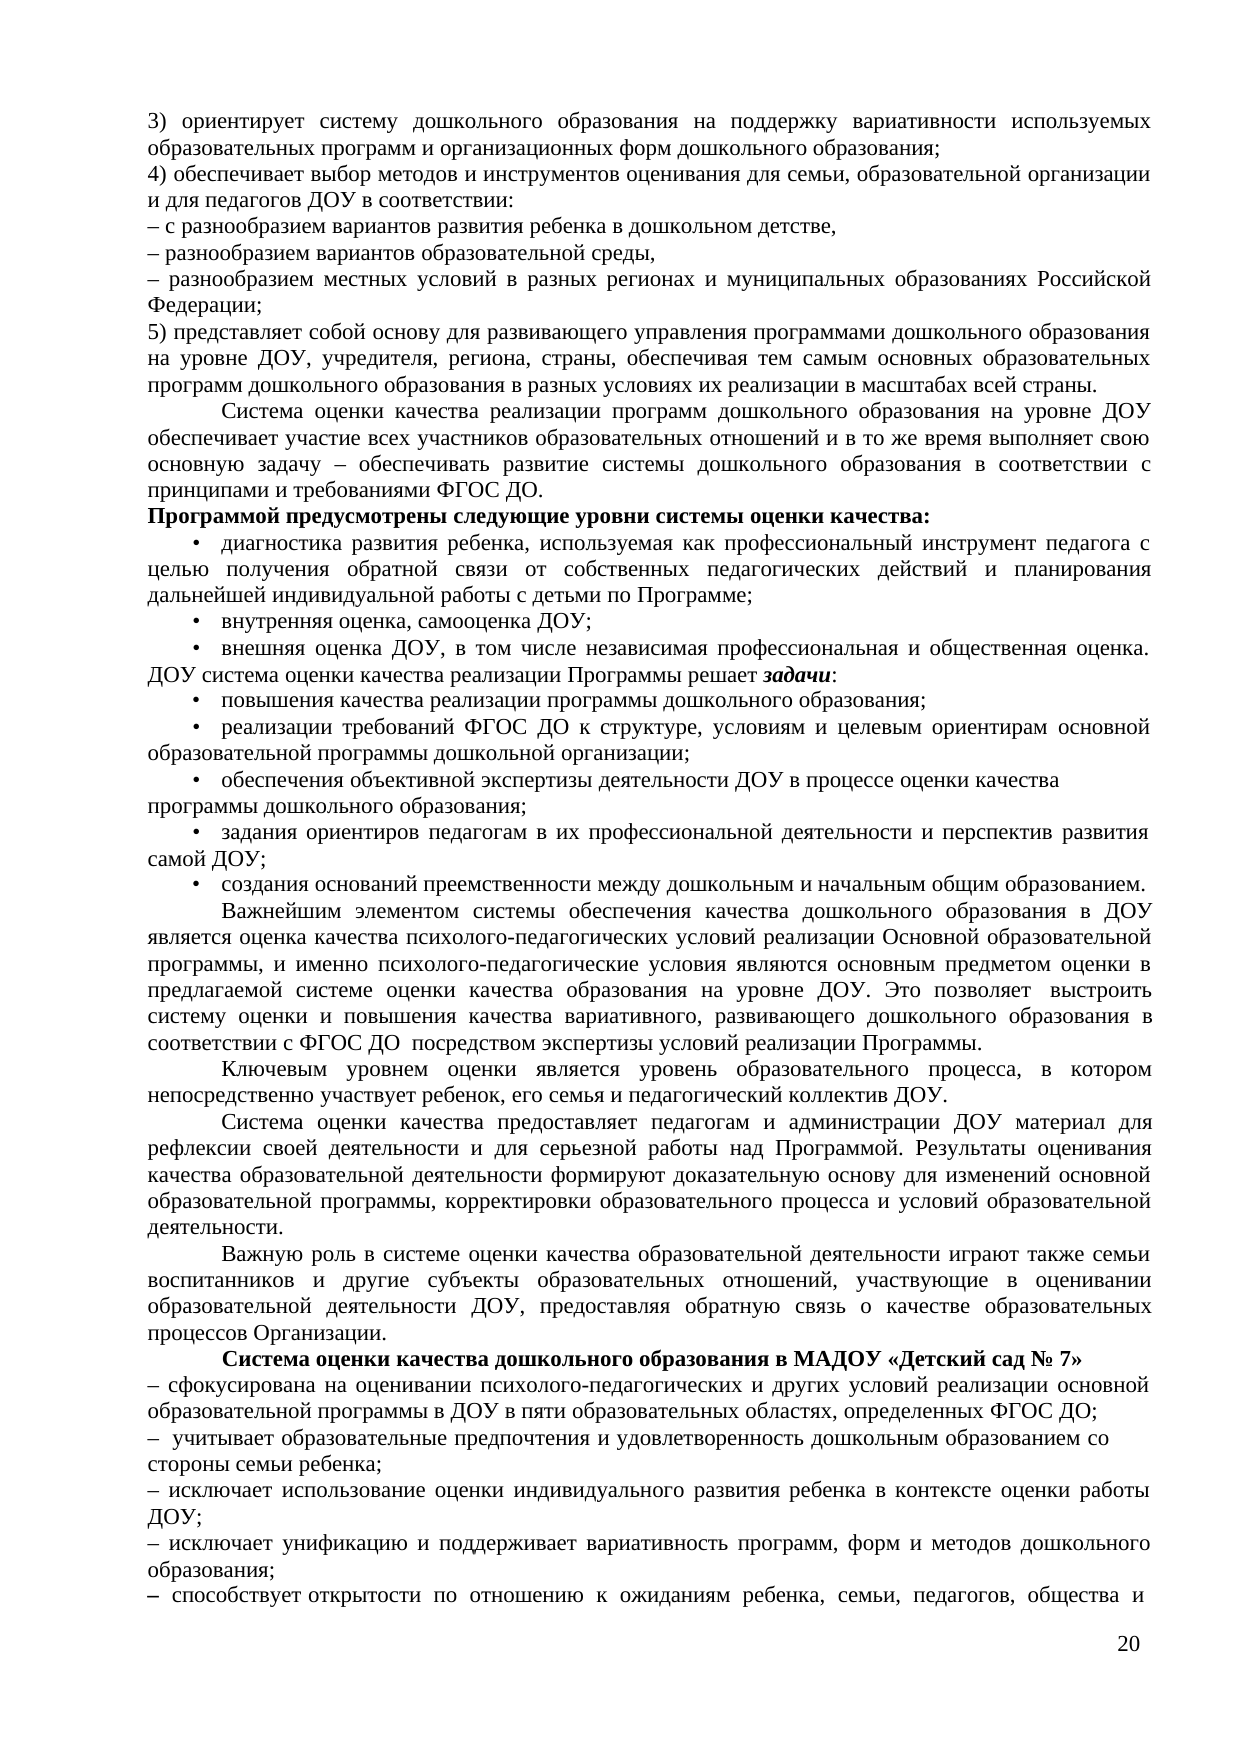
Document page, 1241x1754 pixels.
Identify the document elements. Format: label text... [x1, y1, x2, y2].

list способствует открытости по отношению к ожиданиям ребенка, семьи, педагогов, общества и [147, 1582, 1176, 1608]
list создания оснований преемственности между дошкольным и начальным общим образованием. [192, 871, 1176, 897]
list исключает унификацию и поддерживает вариативность программ, форм и методов дошкольного образования; [147, 1529, 1152, 1582]
list внешняя оценка ДОУ, в том числе независимая профессиональная и общественная оценка. ДОУ система оценки качества реализации Программы решает задачи: [147, 634, 1151, 687]
text Важнейшим элементом системы обеспечения качества дошкольного образования в ДОУ является оценка качества психолого-педагогических условий реализации Основной образовательной программы, и именно психолого-педагогические условия являются основным предметом оценки в предлагаемой системе оценки качества образования на уровне ДОУ. Это позволяет выстроить систему оценки и повышения качества вариативного, развивающего дошкольного образования в соответствии с ФГОС ДО посредством экспертизы условий реализации Программы. [147, 897, 1152, 1055]
list внутренняя оценка, самооценка ДОУ; [192, 608, 1176, 634]
text Ключевым уровнем оценки является уровень образовательного процесса, в котором непосредственно участвует ребенок, его семья и педагогический коллектив ДОУ. [147, 1055, 1153, 1108]
list задания ориентиров педагогам в их профессиональной деятельности и перспектив развития самой ДОУ; [147, 818, 1151, 871]
list исключает использование оценки индивидуального развития ребенка в контексте оценки работы ДОУ; [147, 1477, 1152, 1529]
list разнообразием местных условий в разных регионах и муниципальных образованиях Российской Федерации; [147, 265, 1152, 318]
list представляет собой основу для развивающего управления программами дошкольного образования на уровне ДОУ, учредителя, региона, страны, обеспечивая тем самым основных образовательных программ дошкольного образования в разных условиях их реализации в масштабах всей страны. [147, 318, 1152, 397]
list реализации требований ФГОС ДО к структуре, условиям и целевым ориентирам основной образовательной программы дошкольной организации; [147, 713, 1152, 766]
list ориентирует систему дошкольного образования на поддержку вариативности используемых образовательных программ и организационных форм дошкольного образования; [147, 107, 1152, 160]
text Система оценки качества предоставляет педагогам и администрации ДОУ материал для рефлексии своей деятельности и для серьезной работы над Программой. Результаты оценивания качества образовательной деятельности формируют доказательную основу для изменений основной образовательной программы, корректировки образовательного процесса и условий образовательной деятельности. [147, 1108, 1152, 1240]
subtitle Программой предусмотрены следующие уровни системы оценки качества: [147, 503, 1176, 529]
text Система оценки качества реализации программ дошкольного образования на уровне ДОУ обеспечивает участие всех участников образовательных отношений и в то же время выполняет свою основную задачу – обеспечивать развитие системы дошкольного образования в соответствии с принципами и требованиями ФГОС ДО. [147, 397, 1152, 503]
list учитывает образовательные предпочтения и удовлетворенность дошкольным образованием со стороны семьи ребенка; [147, 1424, 1151, 1477]
list повышения качества реализации программы дошкольного образования; [192, 687, 1176, 713]
list обеспечивает выбор методов и инструментов оценивания для семьи, образовательной организации и для педагогов ДОУ в соответствии: [147, 160, 1152, 213]
subtitle Система оценки качества дошкольного образования в МАДОУ «Детский сад № 7» [222, 1345, 1176, 1371]
list диагностика развития ребенка, используемая как профессиональный инструмент педагога с целью получения обратной связи от собственных педагогических действий и планирования дальнейшей индивидуальной работы с детьми по Программе; [147, 529, 1152, 608]
list с разнообразием вариантов развития ребенка в дошкольном детстве, [147, 213, 1176, 239]
list разнообразием вариантов образовательной среды, [147, 239, 1176, 265]
text Важную роль в системе оценки качества образовательной деятельности играют также семьи воспитанников и другие субъекты образовательных отношений, участвующие в оценивании образовательной деятельности ДОУ, предоставляя обратную связь о качестве образовательных процессов Организации. [147, 1240, 1152, 1345]
list обеспечения объективной экспертизы деятельности ДОУ в процессе оценки качества программы дошкольного образования; [147, 766, 1152, 818]
list сфокусирована на оценивании психолого-педагогических и других условий реализации основной образовательной программы в ДОУ в пяти образовательных областях, определенных ФГОС ДО; [147, 1371, 1152, 1424]
